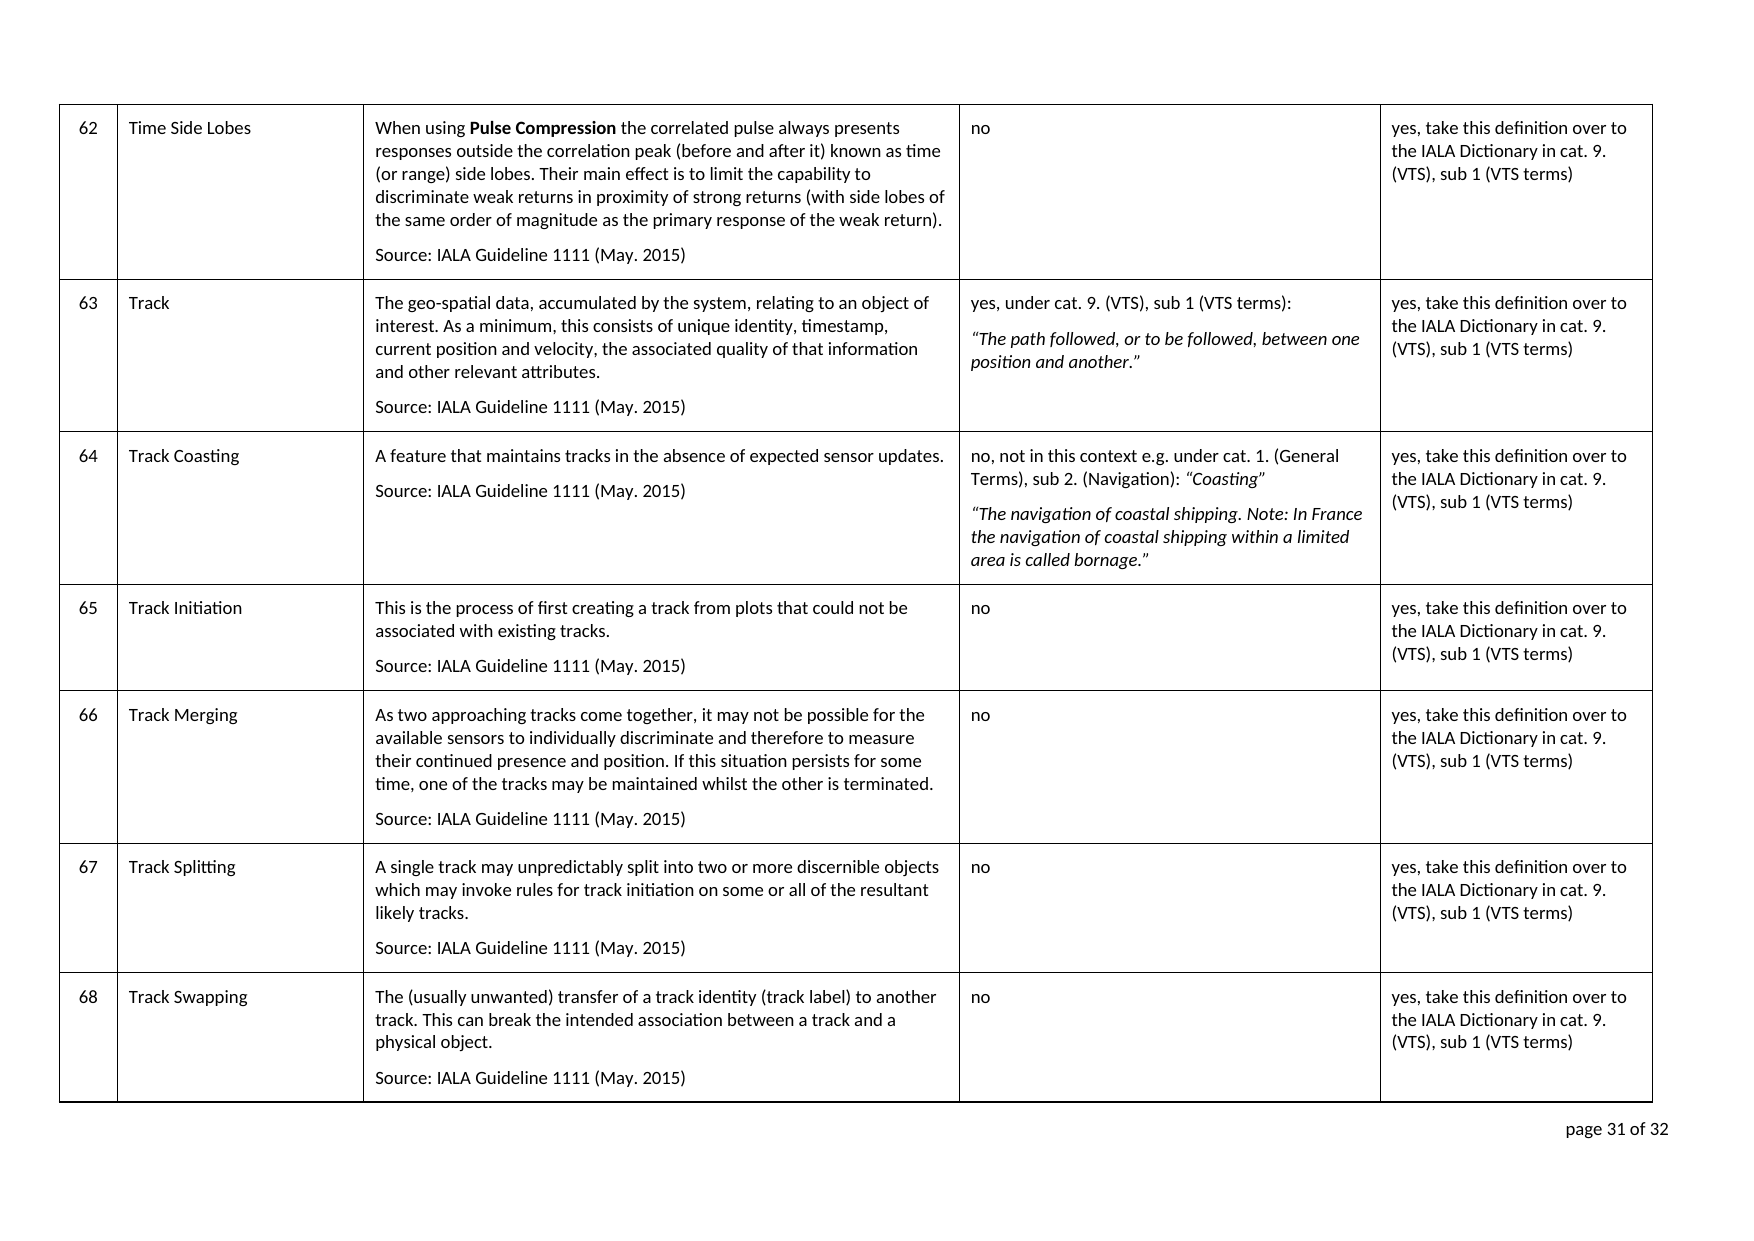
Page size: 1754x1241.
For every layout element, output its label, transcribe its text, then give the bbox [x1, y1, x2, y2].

table_cell no, not in this context e.g. under cat. 1. (General Terms), sub 2. (Navigation): “Coasting” “The navigation of coastal shipping. Note: In France the navigation of coastal shipping within a limited area is called bornage.” [960, 432, 1380, 583]
table_cell no [960, 844, 1380, 972]
table_cell yes, take this definition over to the IALA Dictionary in cat. 9. (VTS), sub 1 (VTS terms) [1381, 585, 1652, 690]
table_cell Track Splitting [118, 844, 363, 972]
table_cell no [960, 691, 1380, 842]
table_cell yes, take this definition over to the IALA Dictionary in cat. 9. (VTS), sub 1 (VTS terms) [1381, 432, 1652, 583]
table_cell Track [118, 280, 363, 431]
table_cell The geo-spatial data, accumulated by the system, relating to an object of interest. As a minimum, this consists of unique identity, timestamp, current position and velocity, the associated quality of that information and other relevant attributes. Source: IALA Guideline 1111 (May. 2015) [364, 280, 959, 431]
table_cell The (usually unwanted) transfer of a track identity (track label) to another track. This can break the intended association between a track and a physical object. Source: IALA Guideline 1111 (May. 2015) [364, 973, 959, 1101]
table_cell When using Pulse Compression the correlated pulse always presents responses outside the correlation peak (before and after it) known as time (or range) side lobes. Their main effect is to limit the capability to discriminate weak returns in proximity of strong returns (with side lobes of the same order of magnitude as the primary response of the weak return). Source: IALA Guideline 1111 (May. 2015) [364, 105, 959, 279]
table_cell Track Initiation [118, 585, 363, 690]
table_cell Time Side Lobes [118, 105, 363, 279]
table_cell 68 [60, 973, 117, 1101]
table_cell Track Merging [118, 691, 363, 842]
table_cell yes, take this definition over to the IALA Dictionary in cat. 9. (VTS), sub 1 (VTS terms) [1381, 844, 1652, 972]
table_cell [1381, 973, 1652, 1101]
table_cell 62 [60, 105, 117, 279]
table_cell Track Swapping [118, 973, 363, 1101]
table_cell 63 [60, 280, 117, 431]
table_cell 67 [60, 844, 117, 972]
table_cell Track Coasting [118, 432, 363, 583]
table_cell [1381, 105, 1652, 279]
table_cell yes, under cat. 9. (VTS), sub 1 (VTS terms): “The path followed, or to be followed, between one position and another.” [960, 280, 1380, 431]
table_cell yes, take this definition over to the IALA Dictionary in cat. 9. (VTS), sub 1 (VTS terms) [1381, 691, 1652, 842]
table_cell 66 [60, 691, 117, 842]
table_cell 64 [60, 432, 117, 583]
table_cell As two approaching tracks come together, it may not be possible for the available sensors to individually discriminate and therefore to measure their continued presence and position. If this situation persists for some time, one of the tracks may be maintained whilst the other is terminated. Source: IALA Guideline 1111 (May. 2015) [364, 691, 959, 842]
table_cell yes, take this definition over to the IALA Dictionary in cat. 9. (VTS), sub 1 (VTS terms) [1381, 280, 1652, 431]
table_cell A single track may unpredictably split into two or more discernible objects which may invoke rules for track initiation on some or all of the resultant likely tracks. Source: IALA Guideline 1111 (May. 2015) [364, 844, 959, 972]
table_cell no [960, 585, 1380, 690]
table_cell no [960, 973, 1380, 1101]
table_cell 65 [60, 585, 117, 690]
table_cell A feature that maintains tracks in the absence of expected sensor updates. Source: IALA Guideline 1111 (May. 2015) [364, 432, 959, 583]
table_cell This is the process of first creating a track from plots that could not be associated with existing tracks. Source: IALA Guideline 1111 (May. 2015) [364, 585, 959, 690]
table_cell no [960, 105, 1380, 279]
